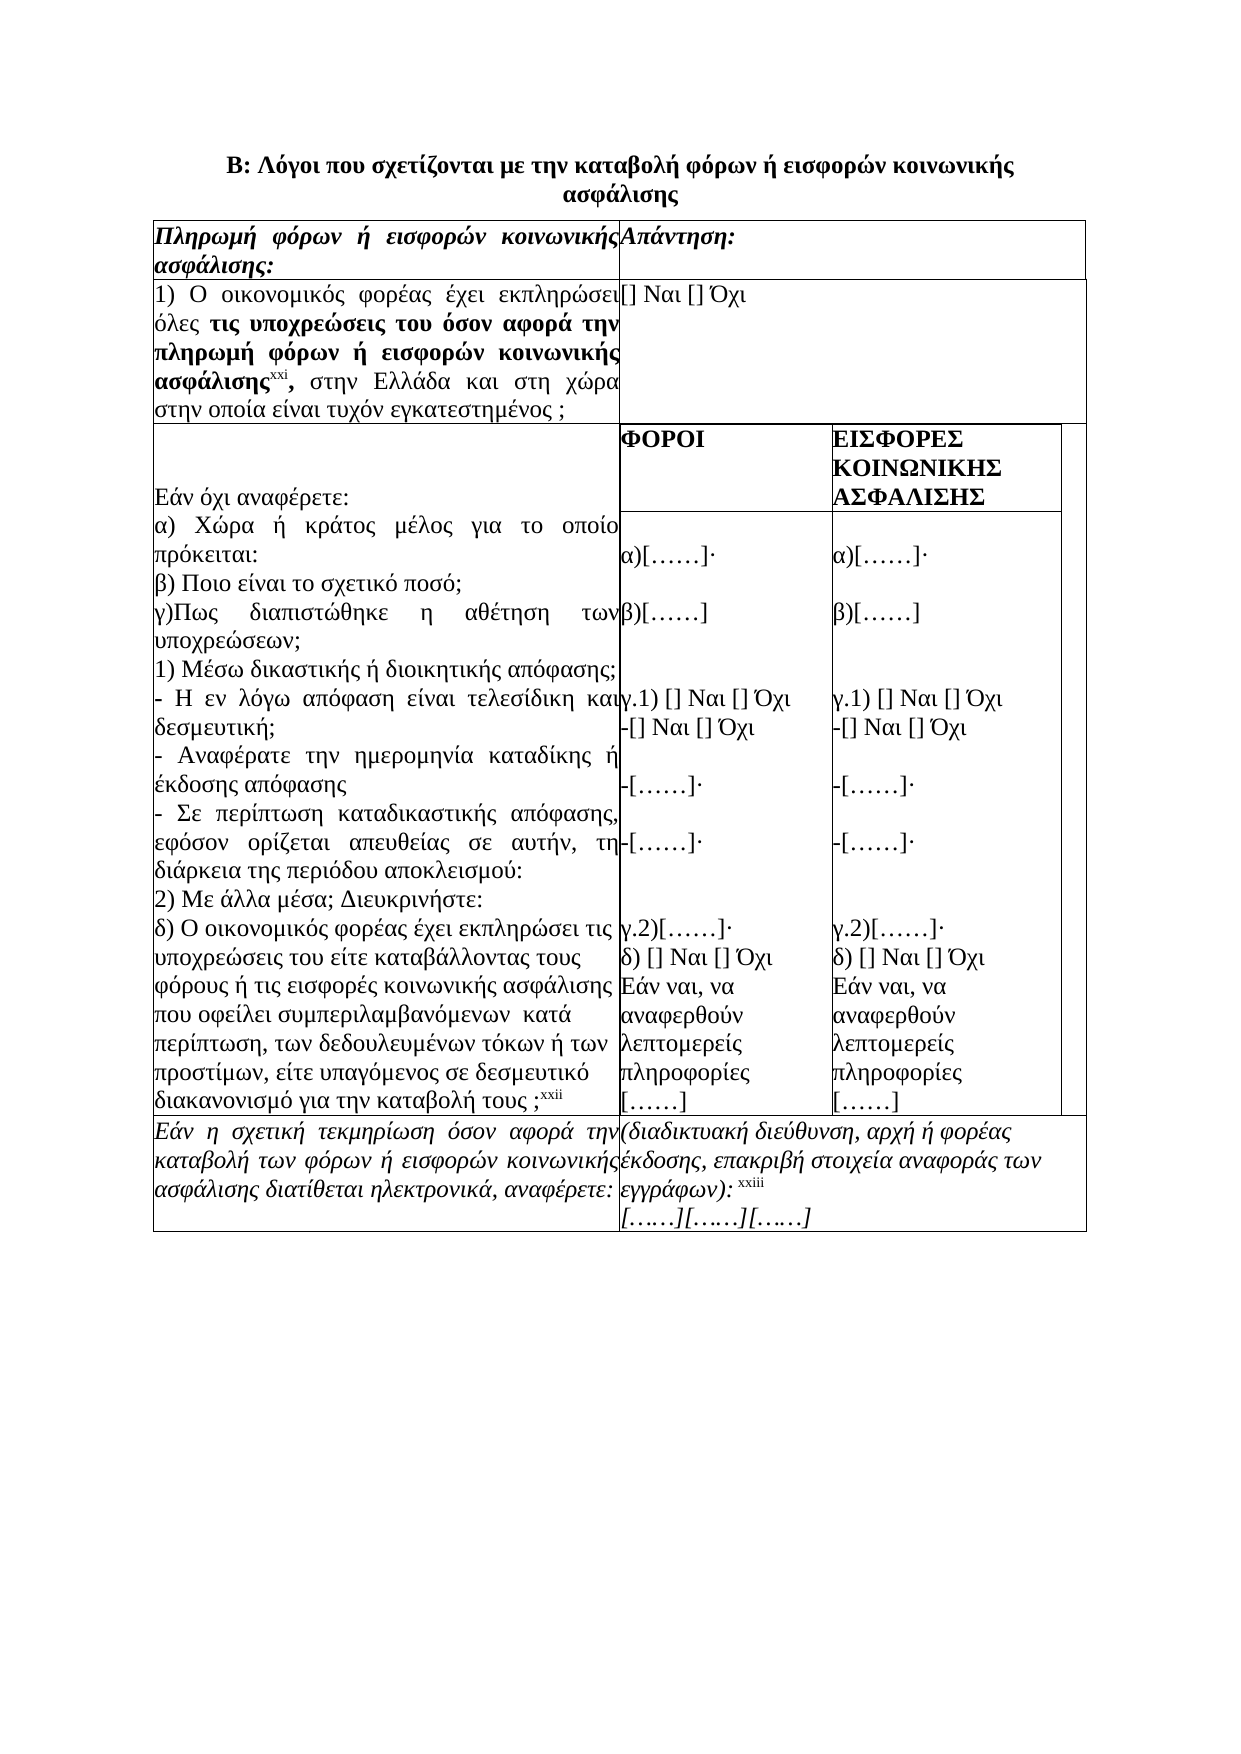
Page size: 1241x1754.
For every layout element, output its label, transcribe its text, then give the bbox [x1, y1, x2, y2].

table_cell [1062, 424, 1086, 1115]
table_cell Εάν όχι αναφέρετε: α) Χώρα ή κράτος μέλος για το οποίο πρόκειται: β) Ποιο είναι το σχετικό ποσό; γ)Πως διαπιστώθηκε η αθέτηση των υποχρεώσεων; 1) Μέσω δικαστικής ή διοικητικής απόφασης; - Η εν λόγω απόφαση είναι τελεσίδικη και δεσμευτική; - Αναφέρατε την ημερομηνία καταδίκης ή έκδοσης απόφασης - Σε περίπτωση καταδικαστικής απόφασης, εφόσον ορίζεται απευθείας σε αυτήν, τη διάρκεια της περιόδου αποκλεισμού: 2) Με άλλα μέσα; Διευκρινήστε: δ) Ο οικονομικός φορέας έχει εκπληρώσει τις υποχρεώσεις του είτε καταβάλλοντας τους φόρους ή τις εισφορές κοινωνικής ασφάλισης που οφείλει συμπεριλαμβανόμενων κατά περίπτωση, των δεδουλευμένων τόκων ή των προστίμων, είτε υπαγόμενος σε δεσμευτικό διακανονισμό για την καταβολή τους ; [154, 424, 619, 1115]
table_cell [621, 425, 832, 511]
table_header Απάντηση: [620, 221, 1085, 278]
table_cell [833, 512, 1061, 1115]
table_cell [] Ναι [] Όχι [620, 280, 1086, 423]
table_header Πληρωμή φόρων ή εισφορών κοινωνικής ασφάλισης: [154, 221, 619, 278]
table_cell [621, 512, 832, 1115]
table_cell 1) Ο οικονομικός φορέας έχει εκπληρώσει όλες τις υποχρεώσεις του όσον αφορά την πληρωμή φόρων ή εισφορών κοινωνικής ασφάλισης, στην Ελλάδα και στη χώρα στην οποία είναι τυχόν εγκατεστημένος ; [154, 280, 619, 423]
table_cell (διαδικτυακή διεύθυνση, αρχή ή φορέας έκδοσης, επακριβή στοιχεία αναφοράς των εγγράφων): [……][……][……] [620, 1116, 1086, 1231]
text Β: Λόγοι που σχετίζονται με την καταβολή φόρων ή εισφορών κοινωνικής ασφάλισης [187, 150, 1053, 207]
table_cell [833, 425, 1061, 511]
table_cell Εάν η σχετική τεκμηρίωση όσον αφορά την καταβολή των φόρων ή εισφορών κοινωνικής ασφάλισης διατίθεται ηλεκτρονικά, αναφέρετε: [154, 1116, 619, 1231]
